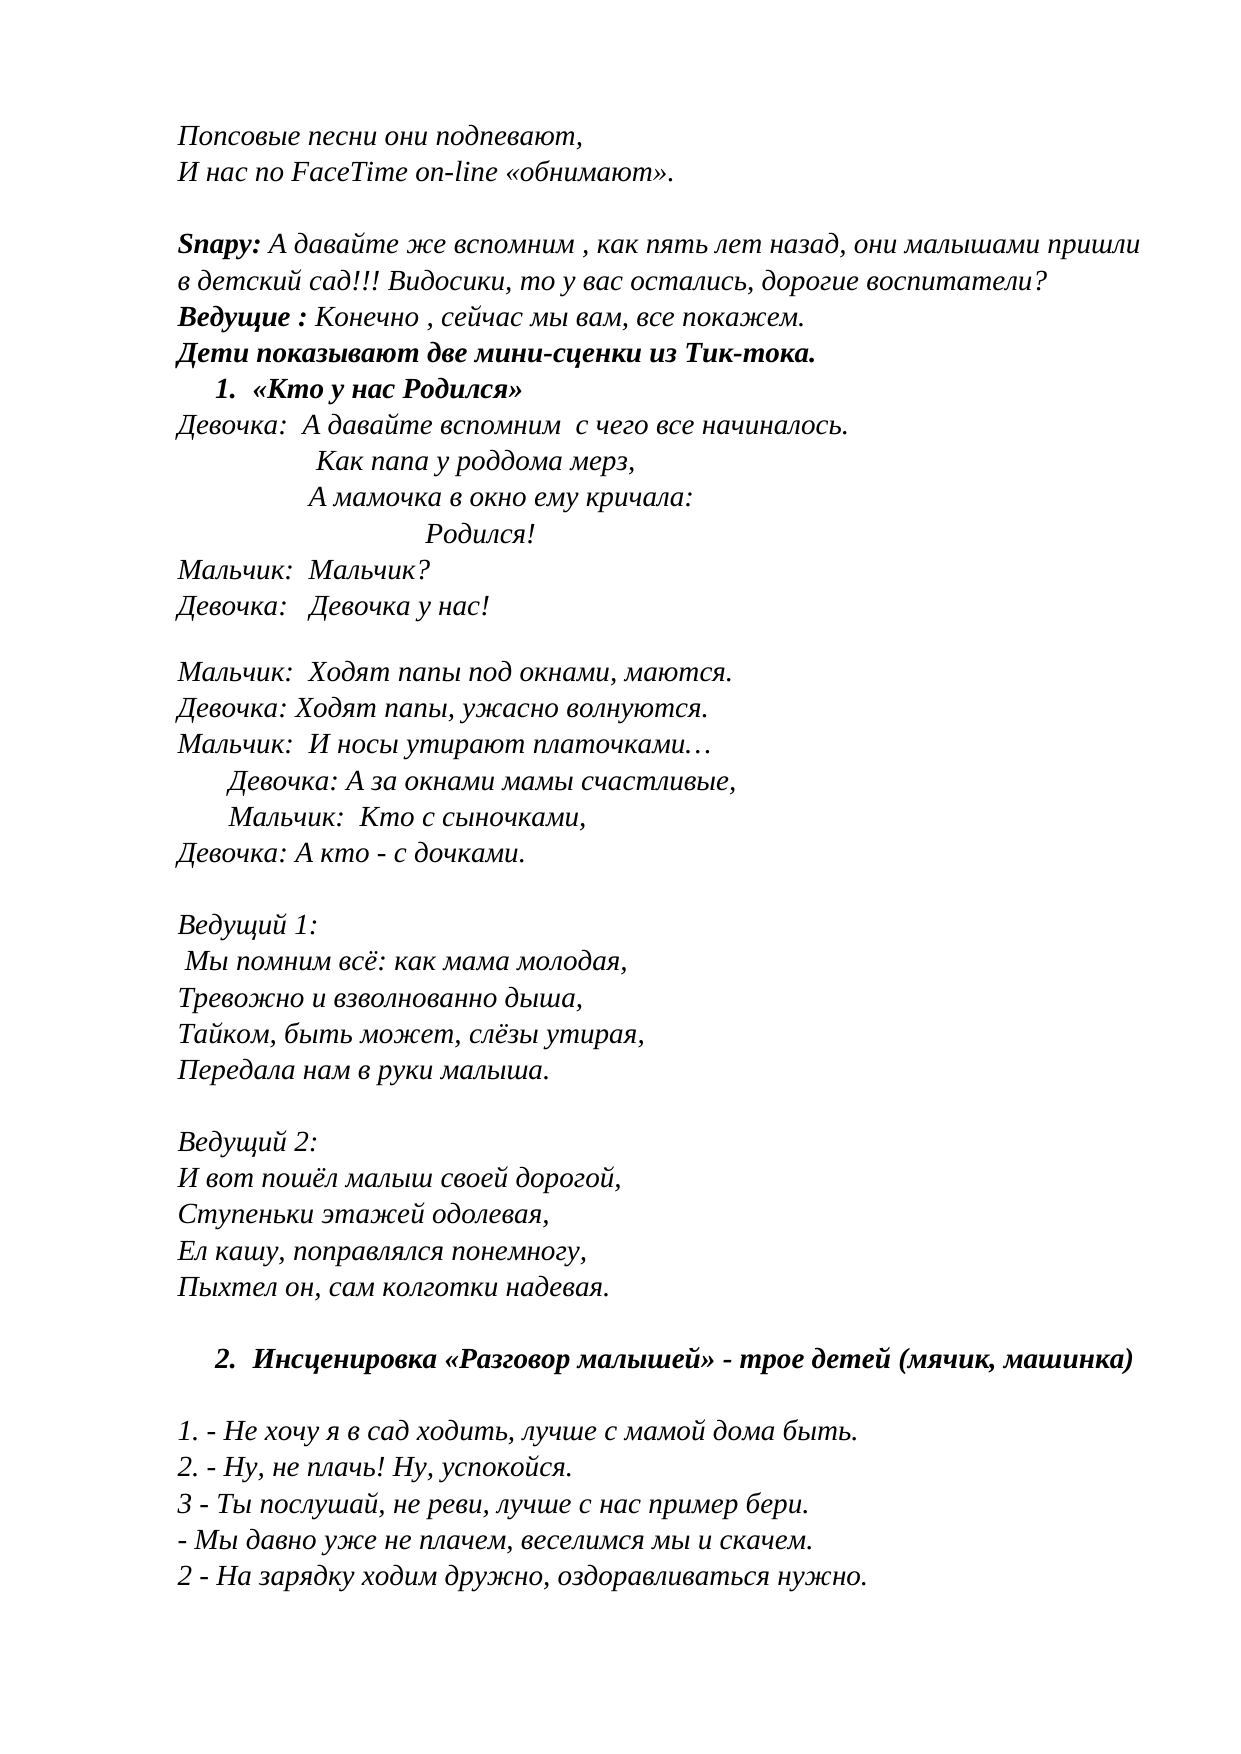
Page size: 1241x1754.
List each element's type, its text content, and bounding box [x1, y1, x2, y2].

text Девочка: А за окнами мамы счастливые, [177, 763, 1152, 796]
text Девочка: А кто - с дочками. [177, 835, 1152, 869]
text Snapy: А давайте же вспомним , как пять лет назад, они малышами пришли в детский сад!!! Видосики, то у вас остались, дорогие воспитатели? [177, 227, 1152, 296]
text 2 - На зарядку ходим дружно, оздоравливаться нужно. [177, 1558, 1152, 1592]
list Инсценировка «Разговор малышей» - трое детей (мячик, машинка) [215, 1341, 1152, 1375]
list «Кто у нас Родился» [215, 371, 1152, 405]
text А мамочка в окно ему кричала: [177, 479, 1152, 513]
text Попсовые песни они подпевают, [177, 118, 1152, 152]
text Передала нам в руки малыша. [177, 1052, 1152, 1086]
text Ступеньки этажей одолевая, [177, 1197, 1152, 1230]
text Пыхтел он, сам колготки надевая. [177, 1269, 1152, 1302]
text И нас по FaceTime on-line «обнимают». [177, 154, 1152, 188]
text Девочка: Ходят папы, ужасно волнуются. [177, 691, 1152, 724]
text Тревожно и взволнованно дыша, [177, 980, 1152, 1013]
text Ел кашу, поправлялся понемногу, [177, 1233, 1152, 1266]
text Мальчик: Ходят папы под окнами, маются. [177, 654, 1152, 688]
text Ведущий 2: [177, 1124, 1152, 1158]
text Тайком, быть может, слёзы утирая, [177, 1016, 1152, 1049]
text Родился! [177, 516, 1152, 549]
text Ведущие : Конечно , сейчас мы вам, все покажем. [177, 299, 1152, 332]
text - Мы давно уже не плачем, веселимся мы и скачем. [177, 1522, 1152, 1555]
text Мальчик: Мальчик? [177, 552, 1152, 585]
text Девочка: А давайте вспомним с чего все начиналось. [177, 407, 1152, 441]
text 2. - Ну, не плачь! Ну, успокойся. [177, 1449, 1152, 1483]
text 3 - Ты послушай, не реви, лучше с нас пример бери. [177, 1486, 1152, 1519]
text Мальчик: Кто с сыночками, [177, 799, 1152, 832]
text Мы помним всё: как мама молодая, [177, 943, 1152, 977]
text Мальчик: И носы утирают платочками… [177, 727, 1152, 760]
text Как папа у роддома мерз, [177, 443, 1152, 477]
text Ведущий 1: [177, 907, 1152, 941]
text Дети показывают две мини-сценки из Тик-тока. [177, 335, 1152, 368]
text 1. - Не хочу я в сад ходить, лучше с мамой дома быть. [177, 1413, 1152, 1447]
text И вот пошёл малыш своей дорогой, [177, 1160, 1152, 1194]
text Девочка: Девочка у нас! [177, 588, 1152, 622]
